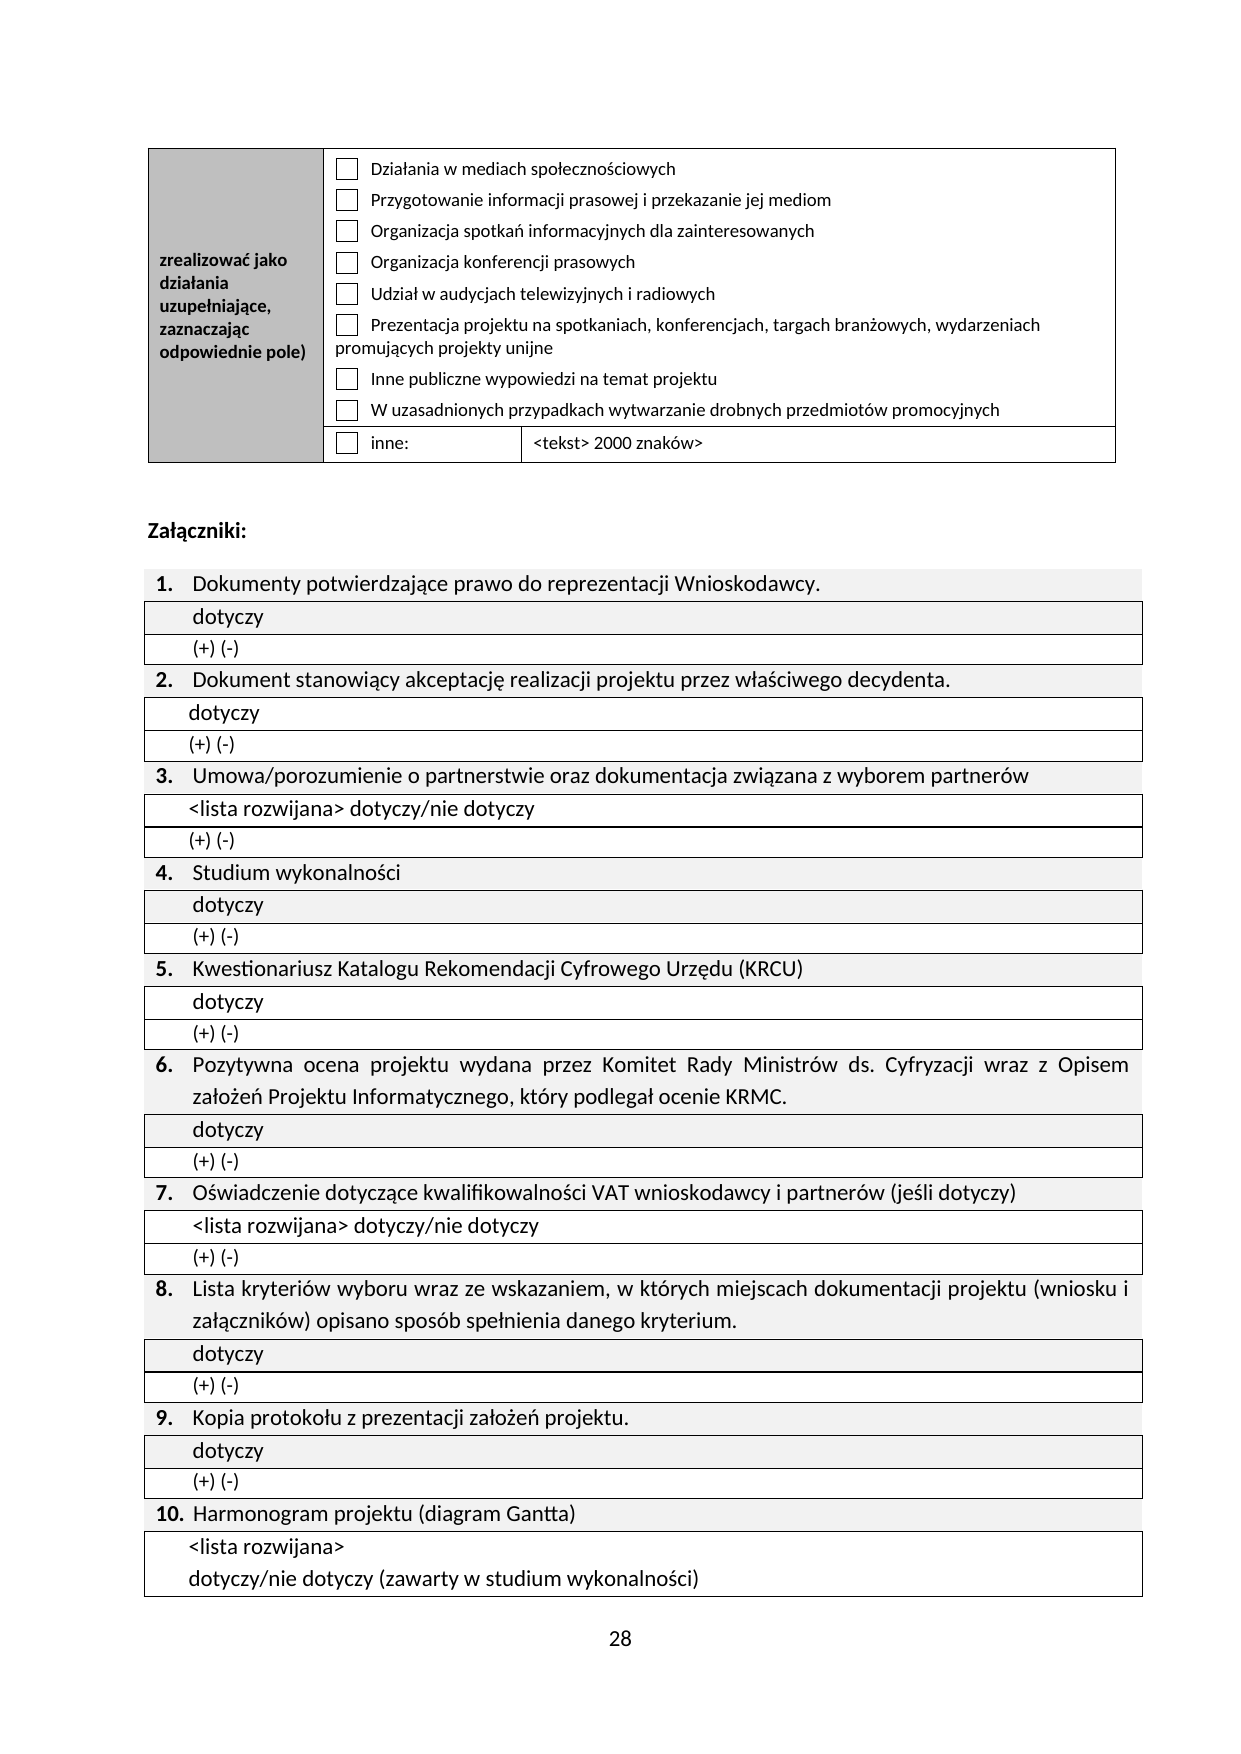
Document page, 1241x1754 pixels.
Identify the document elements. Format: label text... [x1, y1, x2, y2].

text Załączniki: [148, 516, 1093, 544]
table_cell Kopia protokołu z prezentacji założeń projektu. [144, 1403, 1142, 1435]
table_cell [324, 149, 1115, 426]
table_cell dotyczy [145, 891, 1142, 922]
table_cell (+) (-) [145, 1244, 1142, 1273]
table_cell (+) (-) [145, 1148, 1142, 1177]
table_cell dotyczy [145, 1340, 1142, 1371]
table_cell (+) (-) [145, 924, 1142, 953]
table_cell <lista rozwijana> dotyczy/nie dotyczy [145, 1211, 1142, 1243]
table_cell dotyczy [145, 1115, 1142, 1147]
table_cell (+) (-) [145, 1469, 1142, 1498]
table_cell Umowa/porozumienie o partnerstwie oraz dokumentacja związana z wyborem partnerów [144, 762, 1142, 793]
table_cell Harmonogram projektu (diagram Gantta) [144, 1499, 1142, 1531]
table_cell inne: [324, 427, 521, 462]
table_cell (+) (-) [145, 1373, 1142, 1402]
table_cell Oświadczenie dotyczące kwalifikowalności VAT wnioskodawcy i partnerów (jeśli dotyczy) [144, 1178, 1142, 1210]
table_header Dokumenty potwierdzające prawo do reprezentacji Wnioskodawcy. [144, 569, 1142, 601]
table_cell (+) (-) [145, 1020, 1142, 1049]
table_cell dotyczy [145, 1436, 1142, 1468]
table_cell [149, 149, 323, 462]
table_cell dotyczy [145, 698, 1142, 730]
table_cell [145, 1532, 1142, 1596]
table_cell Studium wykonalności [144, 858, 1142, 889]
table_cell dotyczy [145, 987, 1142, 1019]
table_cell Pozytywna ocena projektu wydana przez Komitet Rady Ministrów ds. Cyfryzacji wraz z Opisem założeń Projektu Informatycznego, który podlegał ocenie KRMC. [144, 1050, 1142, 1114]
table_cell <lista rozwijana> dotyczy/nie dotyczy [145, 795, 1142, 826]
table_cell dotyczy [145, 602, 1142, 634]
table_cell (+) (-) [145, 635, 1142, 664]
table_cell (+) (-) [145, 731, 1142, 761]
table_cell Dokument stanowiący akceptację realizacji projektu przez właściwego decydenta. [144, 665, 1142, 697]
table_cell Lista kryteriów wyboru wraz ze wskazaniem, w których miejscach dokumentacji projektu (wniosku i załączników) opisano sposób spełnienia danego kryterium. [144, 1275, 1142, 1338]
table_cell <tekst> 2000 znaków> [522, 427, 1115, 462]
table_cell (+) (-) [145, 828, 1142, 857]
table_cell Kwestionariusz Katalogu Rekomendacji Cyfrowego Urzędu (KRCU) [144, 954, 1142, 986]
